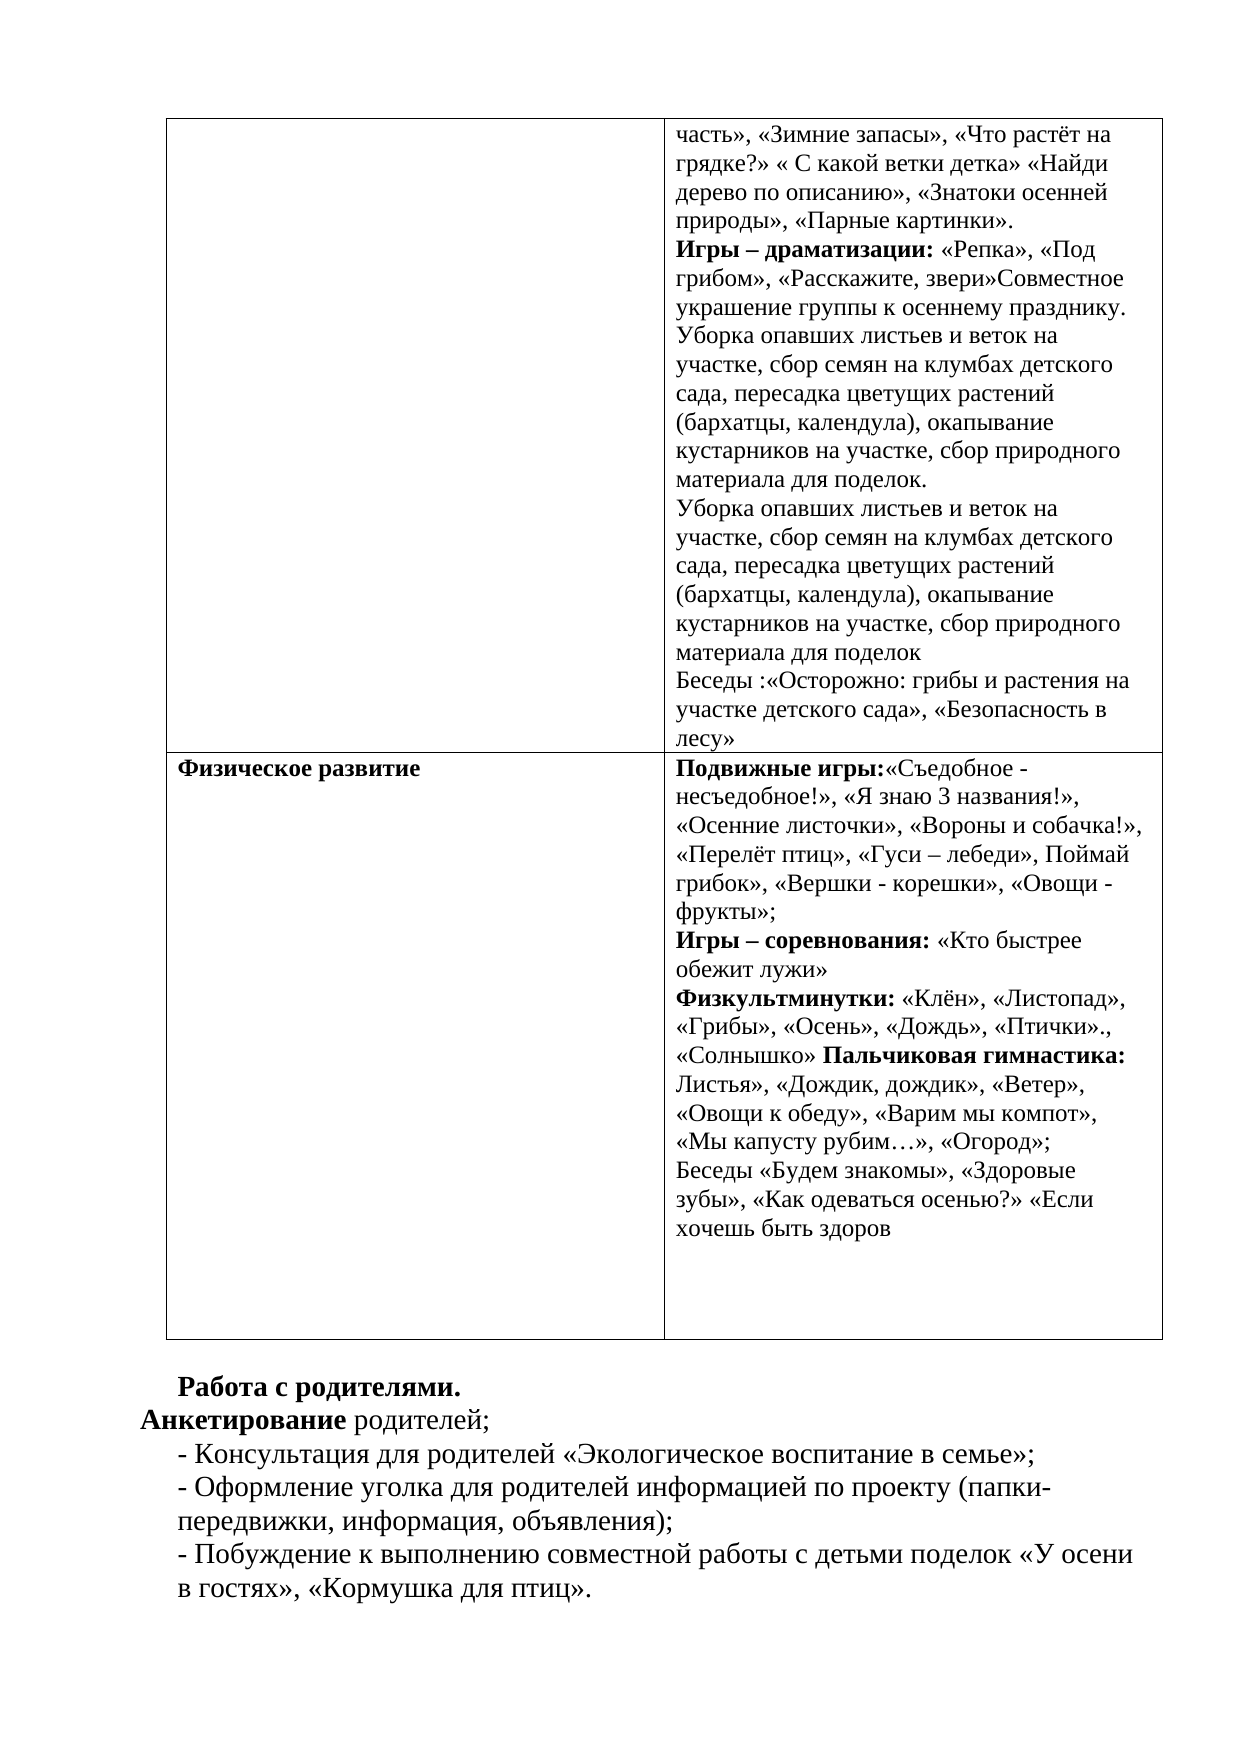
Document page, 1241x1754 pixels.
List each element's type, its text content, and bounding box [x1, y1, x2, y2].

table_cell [167, 119, 664, 752]
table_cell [665, 119, 1162, 752]
table_cell Подвижные игры:«Съедобное - несъедобное!», «Я знаю 3 названия!», «Осенние листочки», «Вороны и собачка!», «Перелёт птиц», «Гуси – лебеди», Поймай грибок», «Вершки - корешки», «Овощи - фрукты»; Игры – соревнования: «Кто быстрее обежит лужи» Физкультминутки: «Клён», «Листопад», «Грибы», «Осень», «Дождь», «Птички»., «Солнышко» Пальчиковая гимнастика: Листья», «Дождик, дождик», «Ветер», «Овощи к обеду», «Варим мы компот», «Мы капусту рубим…», «Огород»; Беседы «Будем знакомы», «Здоровые зубы», «Как одеваться осенью?» «Если хочешь быть здоров [665, 753, 1162, 1339]
table_cell Физическое развитие [167, 753, 664, 1339]
text Анкетирование родителей; - Консультация для родителей «Экологическое воспитание в семье»; - Оформление уголка для родителей информацией по проекту (папки-передвижки, информация, объявления); - Побуждение к выполнению совместной работы с детьми поделок «У осени в гостях», «Кормушка для птиц». [140, 1402, 1152, 1604]
text Работа с родителями. [177, 1369, 1152, 1402]
